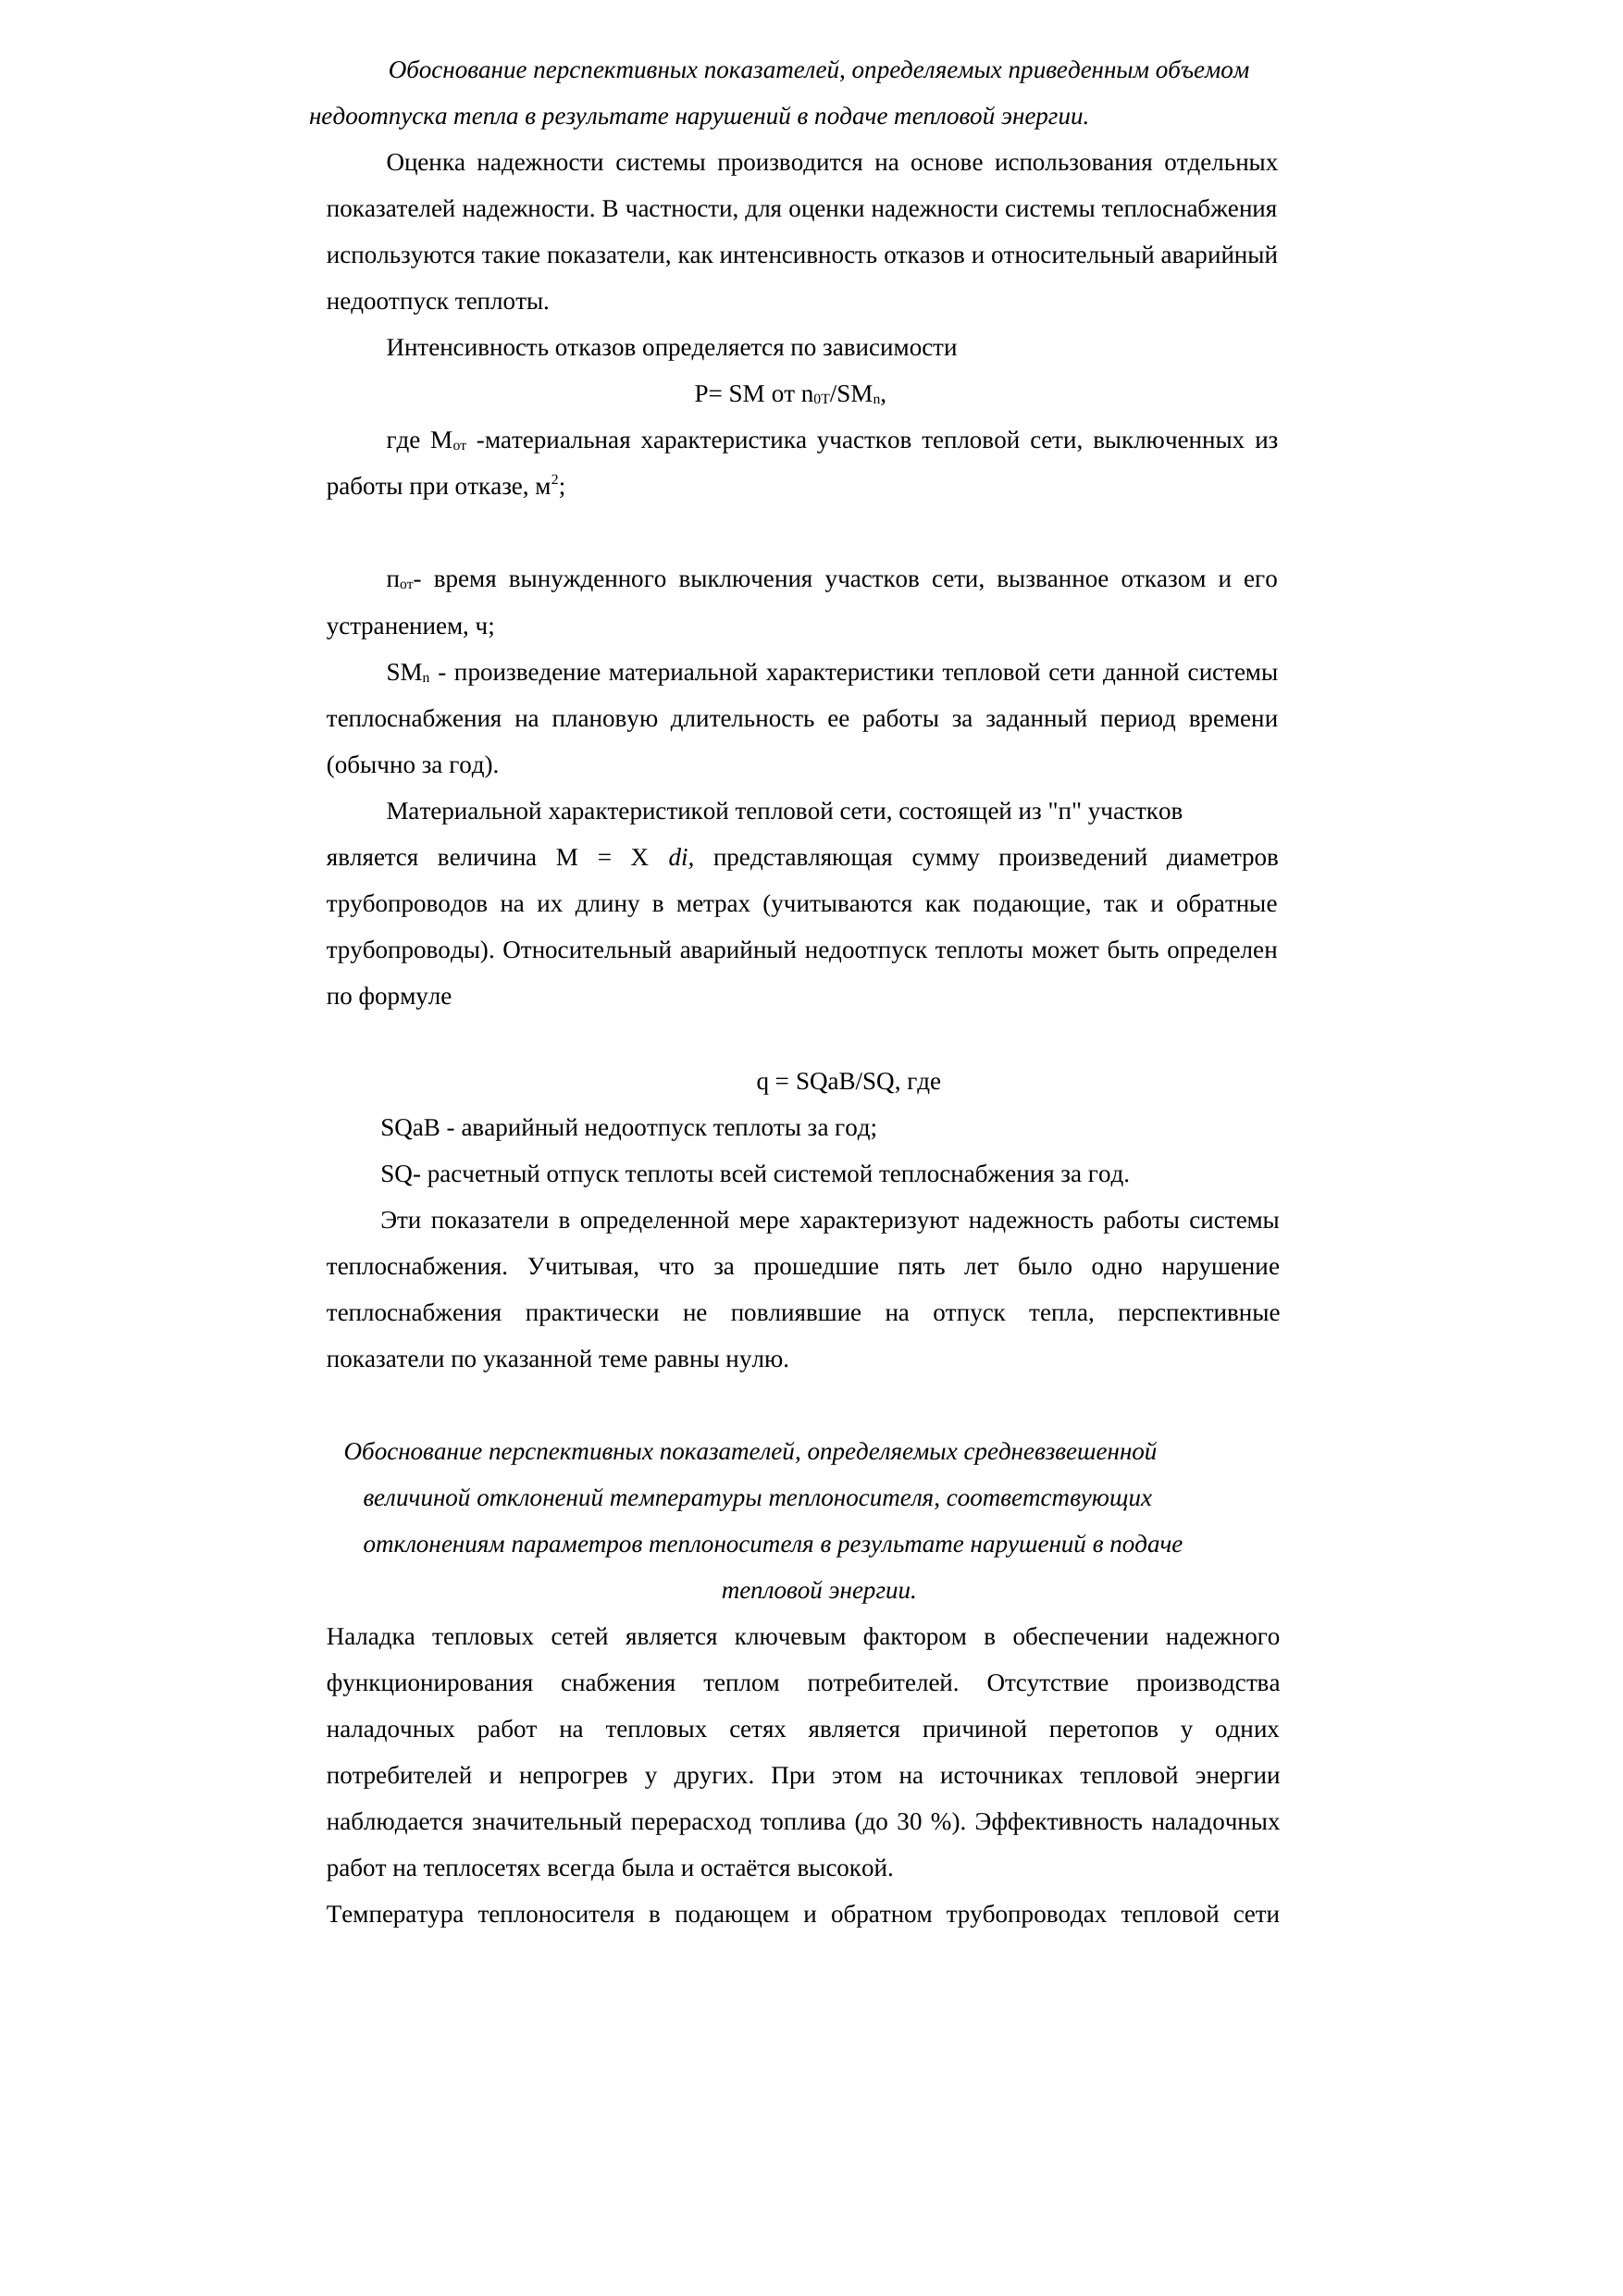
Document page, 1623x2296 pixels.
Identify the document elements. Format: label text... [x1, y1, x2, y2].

text недоотпуска тепла в результате нарушений в подаче тепловой энергии. [309, 87, 1314, 133]
text SQ- расчетный отпуск теплоты всей системой теплоснабжения за год. [327, 1145, 1314, 1191]
text Эти показатели в определенной мере характеризуют надежность работы системы теплоснабжения. Учитывая, что за прошедшие пять лет было одно нарушение теплоснабжения практически не повлиявшие на отпуск тепла, перспективные показатели по указанной теме равны нулю. [327, 1191, 1281, 1376]
text Обоснование перспективных показателей, определяемых средневзвешенной величиной отклонений температуры теплоносителя, соответствующих отклонениям параметров теплоносителя в результате нарушений в подаче [343, 1422, 1264, 1561]
text тепловой энергии. [325, 1561, 1314, 1607]
text Оценка надежности системы производится на основе использования отдельных показателей надежности. В частности, для оценки надежности системы теплоснабжения используются такие показатели, как интенсивность отказов и относительный аварийный недоотпуск теплоты. [327, 133, 1279, 318]
text Интенсивность отказов определяется по зависимости [327, 318, 1314, 365]
text Р= SM от n0T/SMn, [309, 365, 1271, 411]
text является величина М = X di, представляющая сумму произведений диаметров трубопроводов на их длину в метрах (учитываются как подающие, так и обратные трубопроводы). Относительный аварийный недоотпуск теплоты может быть определен по формуле [327, 828, 1279, 1013]
text Материальной характеристикой тепловой сети, состоящей из "п" участков [327, 782, 1314, 828]
text Обоснование перспективных показателей, определяемых приведенным объемом [325, 41, 1314, 87]
text пот- время вынужденного выключения участков сети, вызванное отказом и его устранением, ч; [327, 550, 1279, 643]
text q = SQaB/SQ, где SQaB - аварийный недоотпуск теплоты за год; [380, 1052, 957, 1145]
text Наладка тепловых сетей является ключевым фактором в обеспечении надежного функционирования снабжения теплом потребителей. Отсутствие производства наладочных работ на тепловых сетях является причиной перетопов у одних потребителей и непрогрев у других. При этом на источниках тепловой энергии наблюдается значительный перерасход топлива (до 30 %). Эффективность наладочных работ на теплосетях всегда была и остаётся высокой. [327, 1607, 1281, 1885]
text SMn - произведение материальной характеристики тепловой сети данной системы теплоснабжения на плановую длительность ее работы за заданный период времени (обычно за год). [327, 643, 1279, 782]
text где Мот -материальная характеристика участков тепловой сети, выключенных из работы при отказе, м2; [327, 411, 1279, 503]
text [327, 1885, 1281, 1931]
